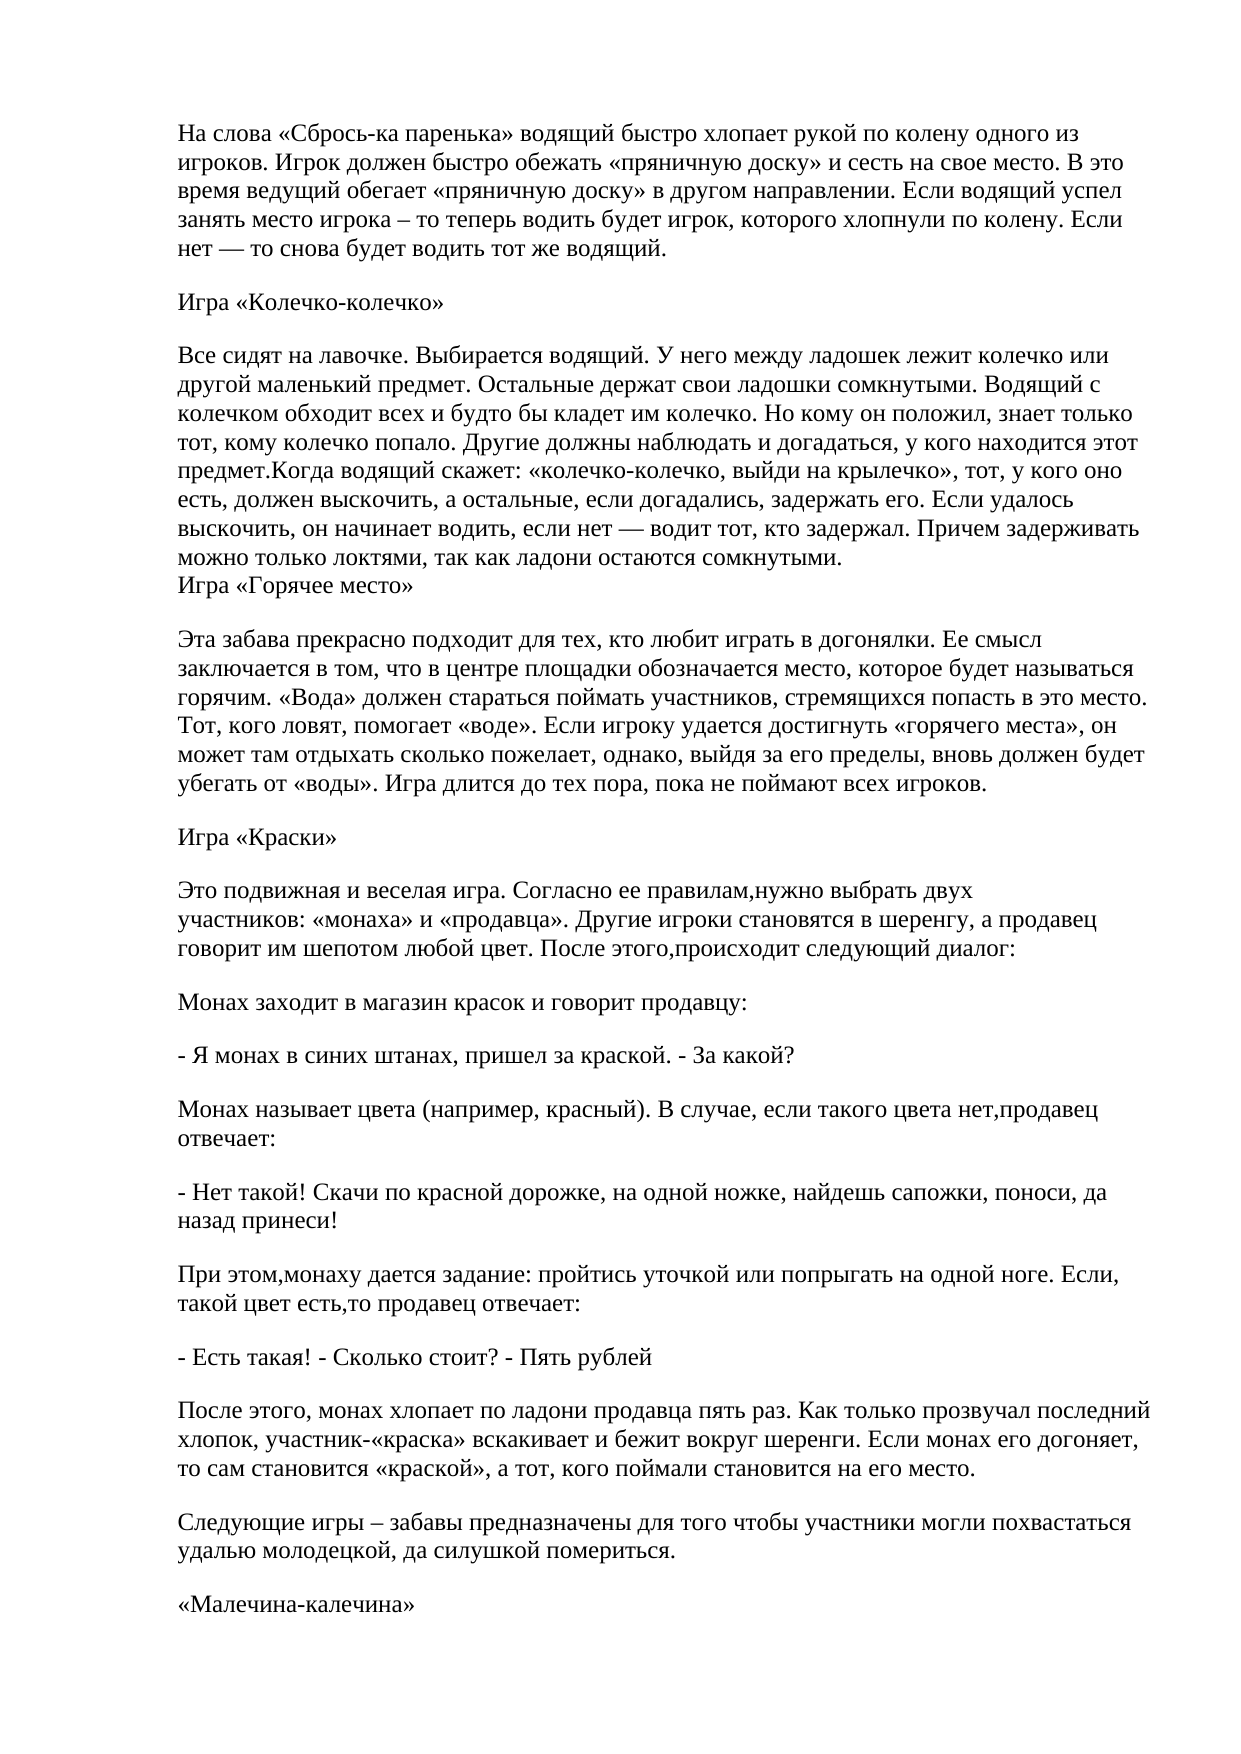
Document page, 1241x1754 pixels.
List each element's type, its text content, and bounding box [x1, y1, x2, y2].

text Эта забава прекрасно подходит для тех, кто любит играть в догонялки. Ее смысл заключается в том, что в центре площадки обозначается место, которое будет называться горячим. «Вода» должен стараться поймать участников, стремящихся попасть в это место. Тот, кого ловят, помогает «воде». Если игроку удается достигнуть «горячего места», он может там отдыхать сколько пожелает, однако, выйдя за его пределы, вновь должен будет убегать от «воды». Игра длится до тех пора, пока не поймают всех игроков. [177, 624, 1152, 797]
text На слова «Сбрось-ка паренька» водящий быстро хлопает рукой по колену одного из игроков. Игрок должен быстро обежать «пряничную доску» и сесть на свое место. В это время ведущий обегает «пряничную доску» в другом направлении. Если водящий успел занять место игрока – то теперь водить будет игрок, которого хлопнули по колену. Если нет — то снова будет водить тот же водящий. [177, 118, 1152, 262]
text - Есть такая! - Сколько стоит? - Пять рублей [177, 1342, 1152, 1371]
text Следующие игры – забавы предназначены для того чтобы участники могли похвастаться удалью молодецкой, да силушкой помериться. [177, 1507, 1152, 1564]
text - Нет такой! Скачи по красной дорожке, на одной ножке, найдешь сапожки, поноси, да назад принеси! [177, 1177, 1152, 1234]
text Игра «Горячее место» [177, 571, 1152, 599]
text Монах заходит в магазин красок и говорит продавцу: [177, 987, 1152, 1016]
text Игра «Колечко-колечко» [177, 287, 1152, 316]
text - Я монах в синих штанах, пришел за краской. - За какой? [177, 1041, 1152, 1069]
text При этом,монаху дается задание: пройтись уточкой или попрыгать на одной ноге. Если, такой цвет есть,то продавец отвечает: [177, 1259, 1152, 1317]
text Игра «Краски» [177, 822, 1152, 851]
text Все сидят на лавочке. Выбирается водящий. У него между ладошек лежит колечко или другой маленький предмет. Остальные держат свои ладошки сомкнутыми. Водящий с колечком обходит всех и будто бы кладет им колечко. Но кому он положил, знает только тот, кому колечко попало. Другие должны наблюдать и догадаться, у кого находится этот предмет.Когда водящий скажет: «колечко-колечко, выйди на крылечко», тот, у кого оно есть, должен выскочить, а остальные, если догадались, задержать его. Если удалось выскочить, он начинает водить, если нет — водит тот, кто задержал. Причем задерживать можно только локтями, так как ладони остаются сомкнутыми. [177, 341, 1152, 571]
text После этого, монах хлопает по ладони продавца пять раз. Как только прозвучал последний хлопок, участник-«краска» вскакивает и бежит вокруг шеренги. Если монах его догоняет, то сам становится «краской», а тот, кого поймали становится на его место. [177, 1396, 1152, 1482]
text Монах называет цвета (например, красный). В случае, если такого цвета нет,продавец отвечает: [177, 1094, 1152, 1152]
text Это подвижная и веселая игра. Согласно ее правилам,нужно выбрать двух участников: «монаха» и «продавца». Другие игроки становятся в шеренгу, а продавец говорит им шепотом любой цвет. После этого,происходит следующий диалог: [177, 876, 1152, 962]
text «Малечина-калечина» [177, 1589, 1152, 1618]
